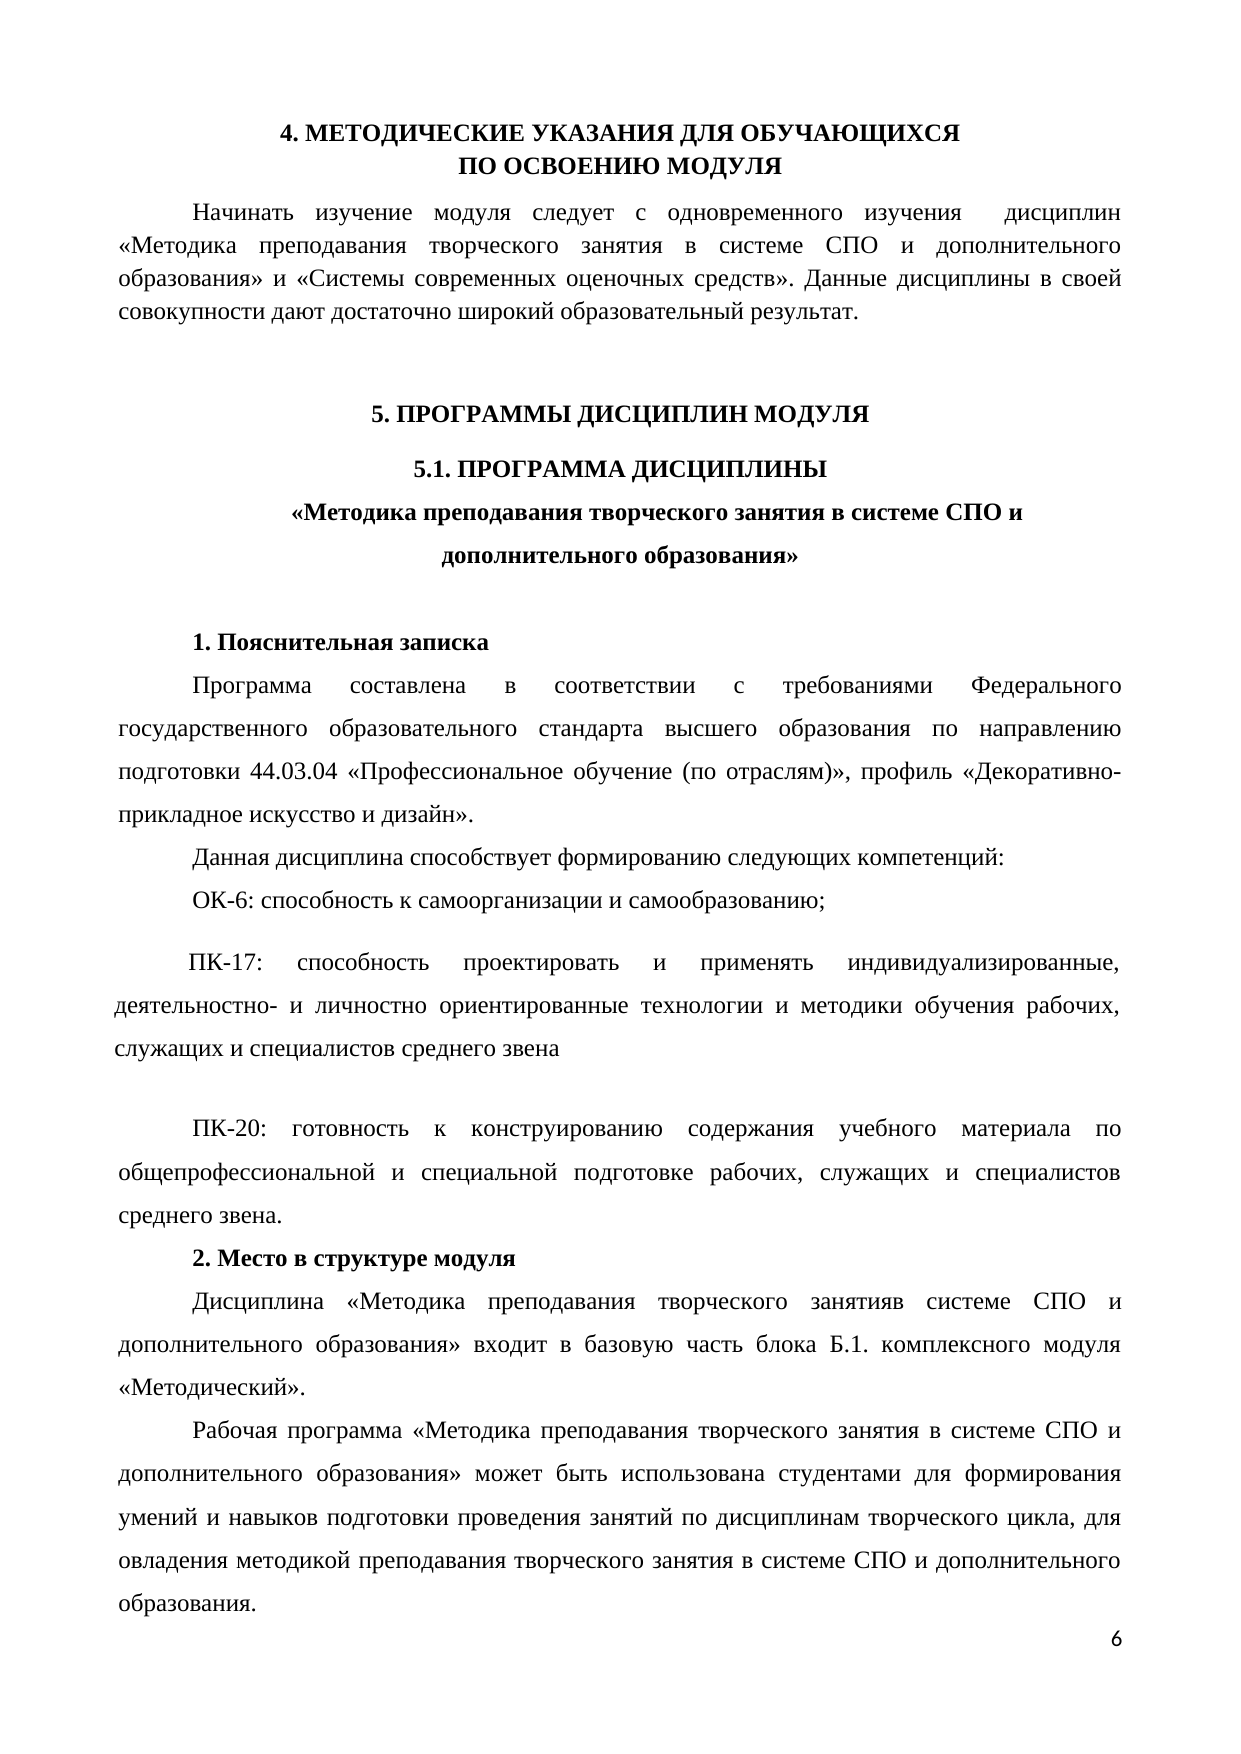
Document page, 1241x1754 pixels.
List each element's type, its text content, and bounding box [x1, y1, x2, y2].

text по освоению Модуля [118, 151, 1122, 180]
text ПК-20: готовность к конструированию содержания учебного материала по общепрофессиональной и специальной подготовке рабочих, служащих и специалистов среднего звена. [118, 929, 1122, 1228]
text 2. Место в структуре модуля [118, 1243, 1122, 1272]
text 5. ПРОГРАММЫ ДИСЦИПЛИН МОДУЛЯ [118, 399, 1122, 427]
text Рабочая программа «Методика преподавания творческого занятия в системе СПО и дополнительного образования» может быть использована студентами для формирования умений и навыков подготовки проведения занятий по дисциплинам творческого цикла, для овладения методикой преподавания творческого занятия в системе СПО и дополнительного образования. [118, 1415, 1122, 1617]
text 5.1. ПРОГРАММА ДИСЦИПЛИНЫ [118, 454, 1122, 483]
text 4. Методические указания для обучающихся [118, 118, 1122, 147]
text Программа составлена в соответствии с требованиями Федерального государственного образовательного стандарта высшего образования по направлению подготовки 44.03.04 «Профессиональное обучение (по отраслям)», профиль «Декоративно-прикладное искусство и дизайн». [118, 670, 1122, 828]
text ОК-6: способность к самоорганизации и самообразованию; [118, 886, 1122, 914]
text Дисциплина «Методика преподавания творческого занятияв системе СПО и дополнительного образования» входит в базовую часть блока Б.1. комплексного модуля «Методический». [118, 1286, 1122, 1401]
text Данная дисциплина способствует формированию следующих компетенций: [118, 842, 1122, 871]
text ПК-17: способность проектировать и применять индивидуализированные, деятельностно- и личностно ориентированные технологии и методики обучения рабочих, служащих и специалистов среднего звена [114, 947, 1121, 1062]
text 1. Пояснительная записка [118, 627, 1122, 656]
text Начинать изучение модуля следует с одновременного изучения дисциплин «Методика преподавания творческого занятия в системе СПО и дополнительного образования» и «Системы современных оценочных средств». Данные дисциплины в своей совокупности дают достаточно широкий образовательный результат. [118, 197, 1122, 324]
text «Методика преподавания творческого занятия в системе СПО и дополнительного образования» [118, 497, 1122, 569]
